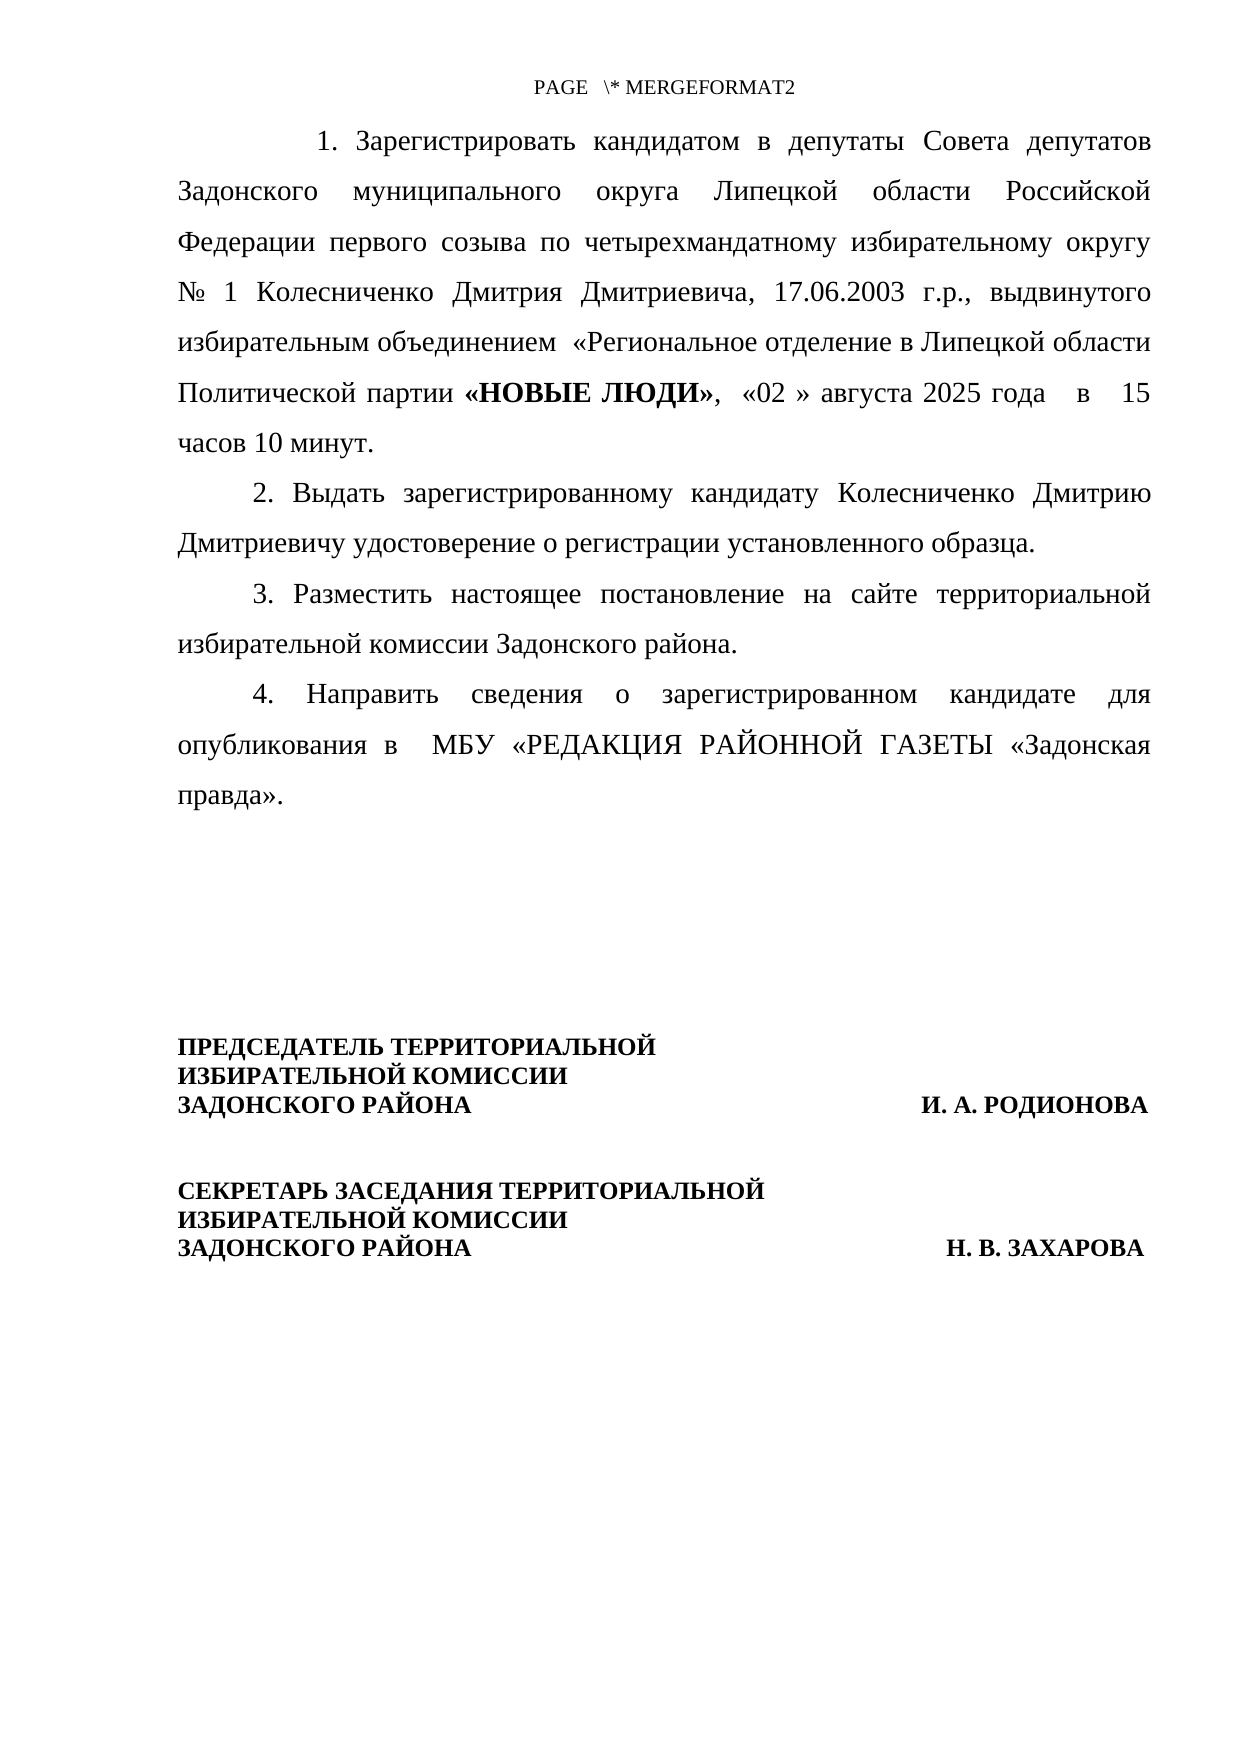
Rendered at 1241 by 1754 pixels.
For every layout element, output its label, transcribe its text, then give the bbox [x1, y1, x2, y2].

text 3. Разместить настоящее постановление на сайте территориальной избирательной комиссии Задонского района. [177, 576, 1152, 660]
text 4. Направить сведения о зарегистрированном кандидате для опубликования в МБУ «РЕДАКЦИЯ РАЙОННОЙ ГАЗЕТЫ «Задонская правда». [177, 677, 1152, 811]
text ЗАДОНСКОГО РАЙОНА Н. В. ЗАХАРОВА [177, 1233, 1152, 1262]
text 2. Выдать зарегистрированному кандидату Колесниченко Дмитрию Дмитриевичу удостоверение о регистрации установленного образца. [177, 475, 1152, 559]
text ЗАДОНСКОГО РАЙОНА И. А. РОДИОНОВА [177, 1090, 1152, 1118]
text 1. Зарегистрировать кандидатом в депутаты Совета депутатов Задонского муниципального округа Липецкой области Российской Федерации первого созыва по четырехмандатному избирательному округу № 1 Колесниченко Дмитрия Дмитриевича, 17.06.2003 г.р., выдвинутого избирательным объединением «Региональное отделение в Липецкой области Политической партии «НОВЫЕ ЛЮДИ», «02 » августа 2025 года в 15 часов 10 минут. [177, 123, 1152, 458]
text ИЗБИРАТЕЛЬНОЙ КОМИССИИ [177, 1061, 1152, 1090]
text ПРЕДСЕДАТЕЛЬ ТЕРРИТОРИАЛЬНОЙ [177, 1032, 1152, 1061]
text СЕКРЕТАРЬ ЗАСЕДАНИЯ ТЕРРИТОРИАЛЬНОЙ [177, 1176, 1152, 1205]
text ИЗБИРАТЕЛЬНОЙ КОМИССИИ [177, 1205, 1152, 1233]
